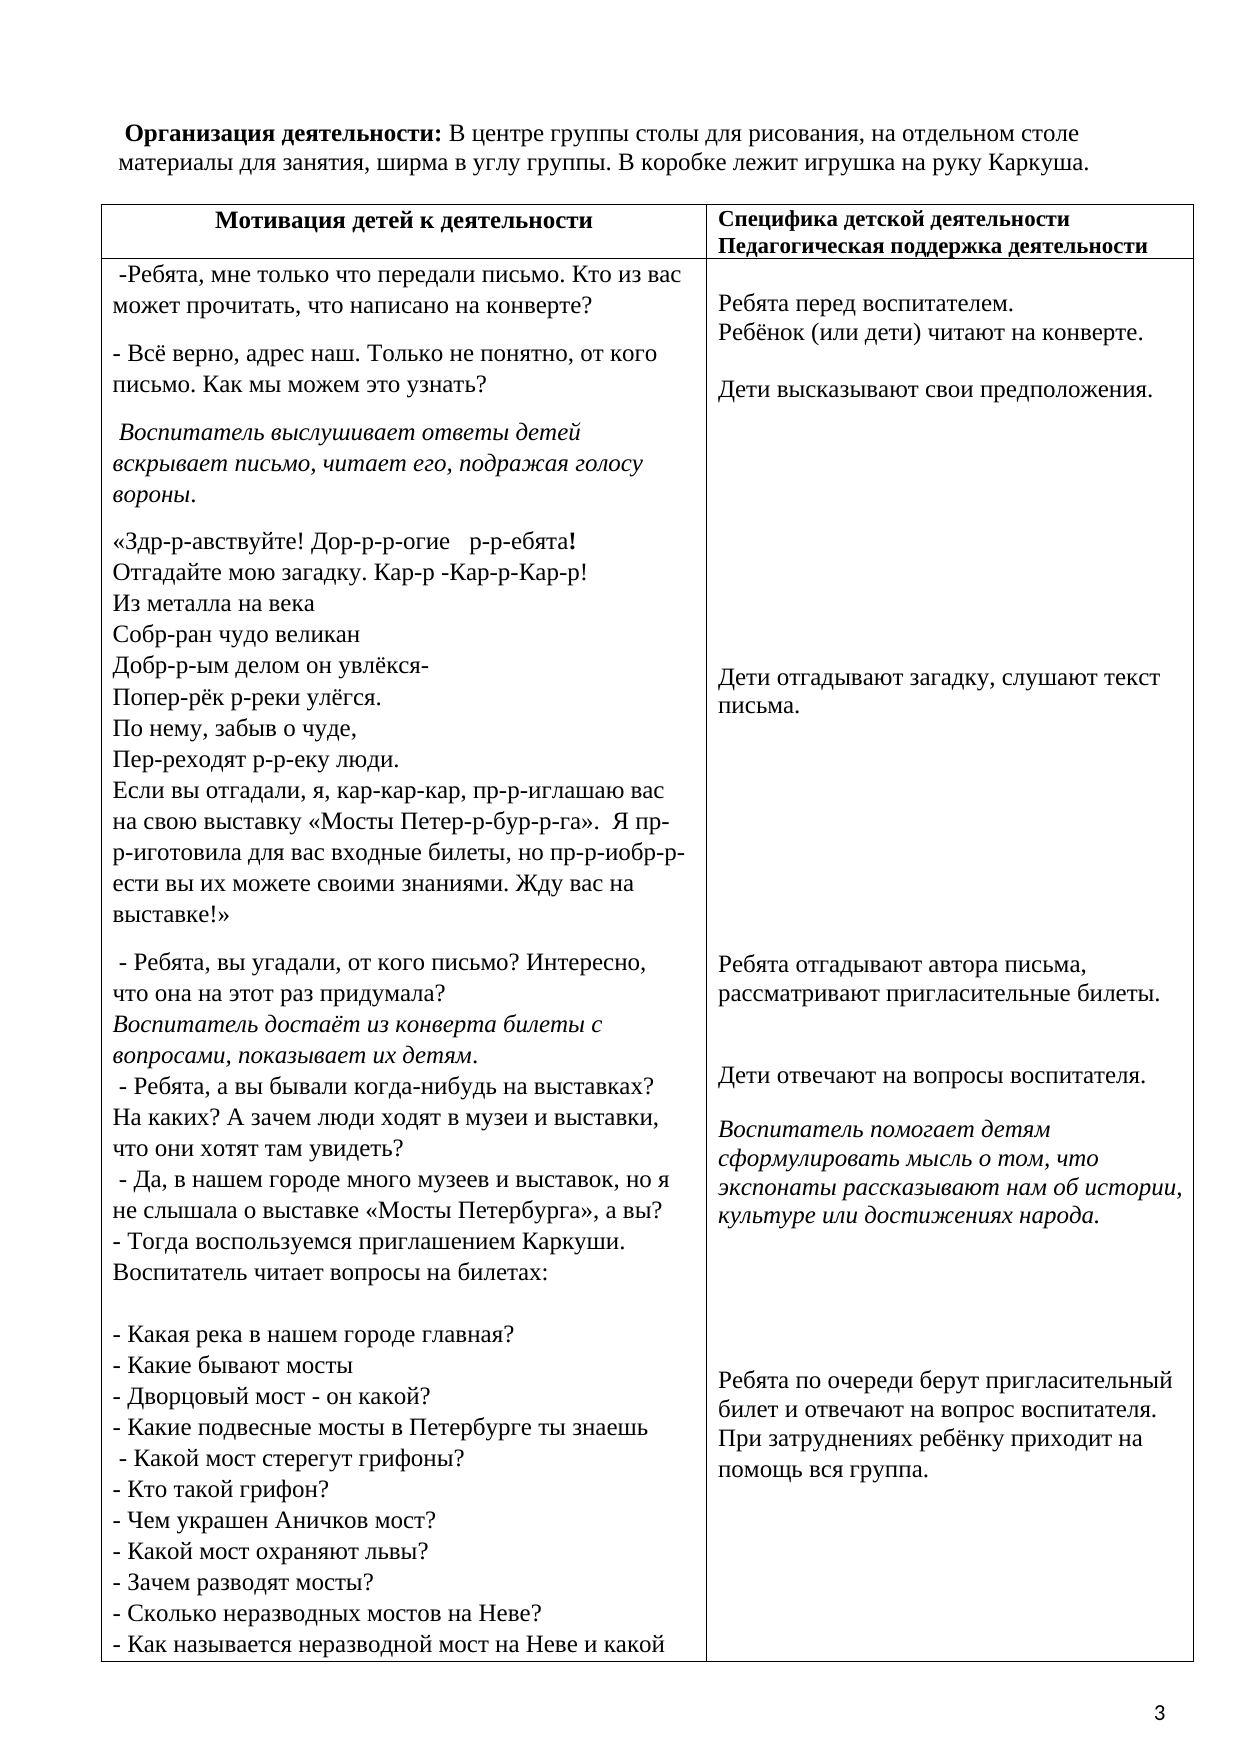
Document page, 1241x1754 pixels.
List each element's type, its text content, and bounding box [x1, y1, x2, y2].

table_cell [102, 259, 706, 1661]
table_header Специфика детской деятельности Педагогическая поддержка деятельности [707, 205, 1193, 258]
table_header Мотивация детей к деятельности [102, 205, 706, 258]
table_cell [707, 259, 1193, 1661]
text Организация деятельности: В центре группы столы для рисования, на отдельном столе материалы для занятия, ширма в углу группы. В коробке лежит игрушка на руку Каркуша. [118, 118, 1165, 176]
